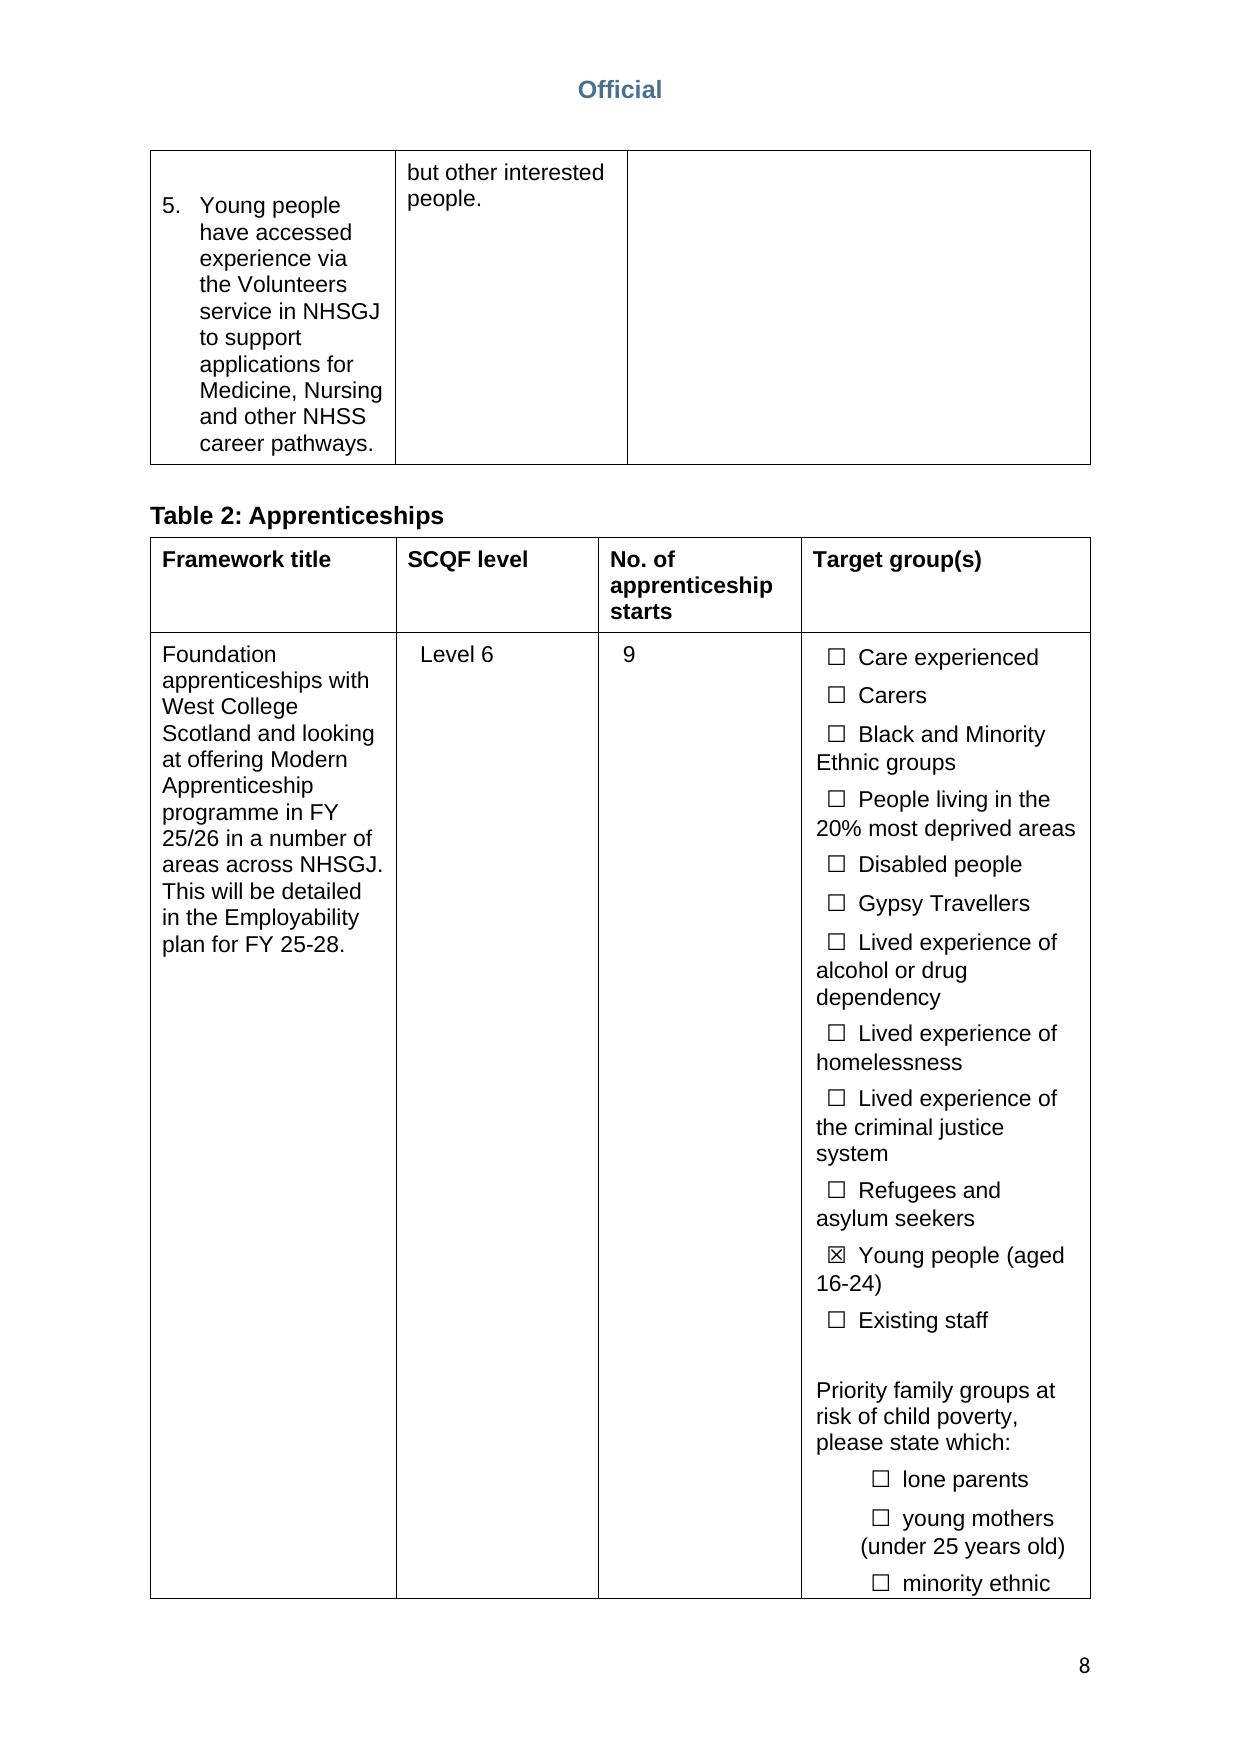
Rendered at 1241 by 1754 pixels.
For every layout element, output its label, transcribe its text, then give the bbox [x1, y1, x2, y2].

table_cell Level 6 [397, 633, 598, 1598]
table_cell 9 [599, 633, 801, 1598]
table_header SCQF level [397, 538, 598, 632]
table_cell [151, 151, 395, 463]
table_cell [396, 151, 627, 463]
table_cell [802, 633, 1090, 1598]
text Table 2: Apprenticeships [150, 501, 1090, 529]
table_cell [628, 151, 1090, 463]
table_header No. of apprenticeship starts [599, 538, 801, 632]
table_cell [151, 633, 396, 1598]
table_header Framework title [151, 538, 396, 632]
table_header Target group(s) [802, 538, 1090, 632]
